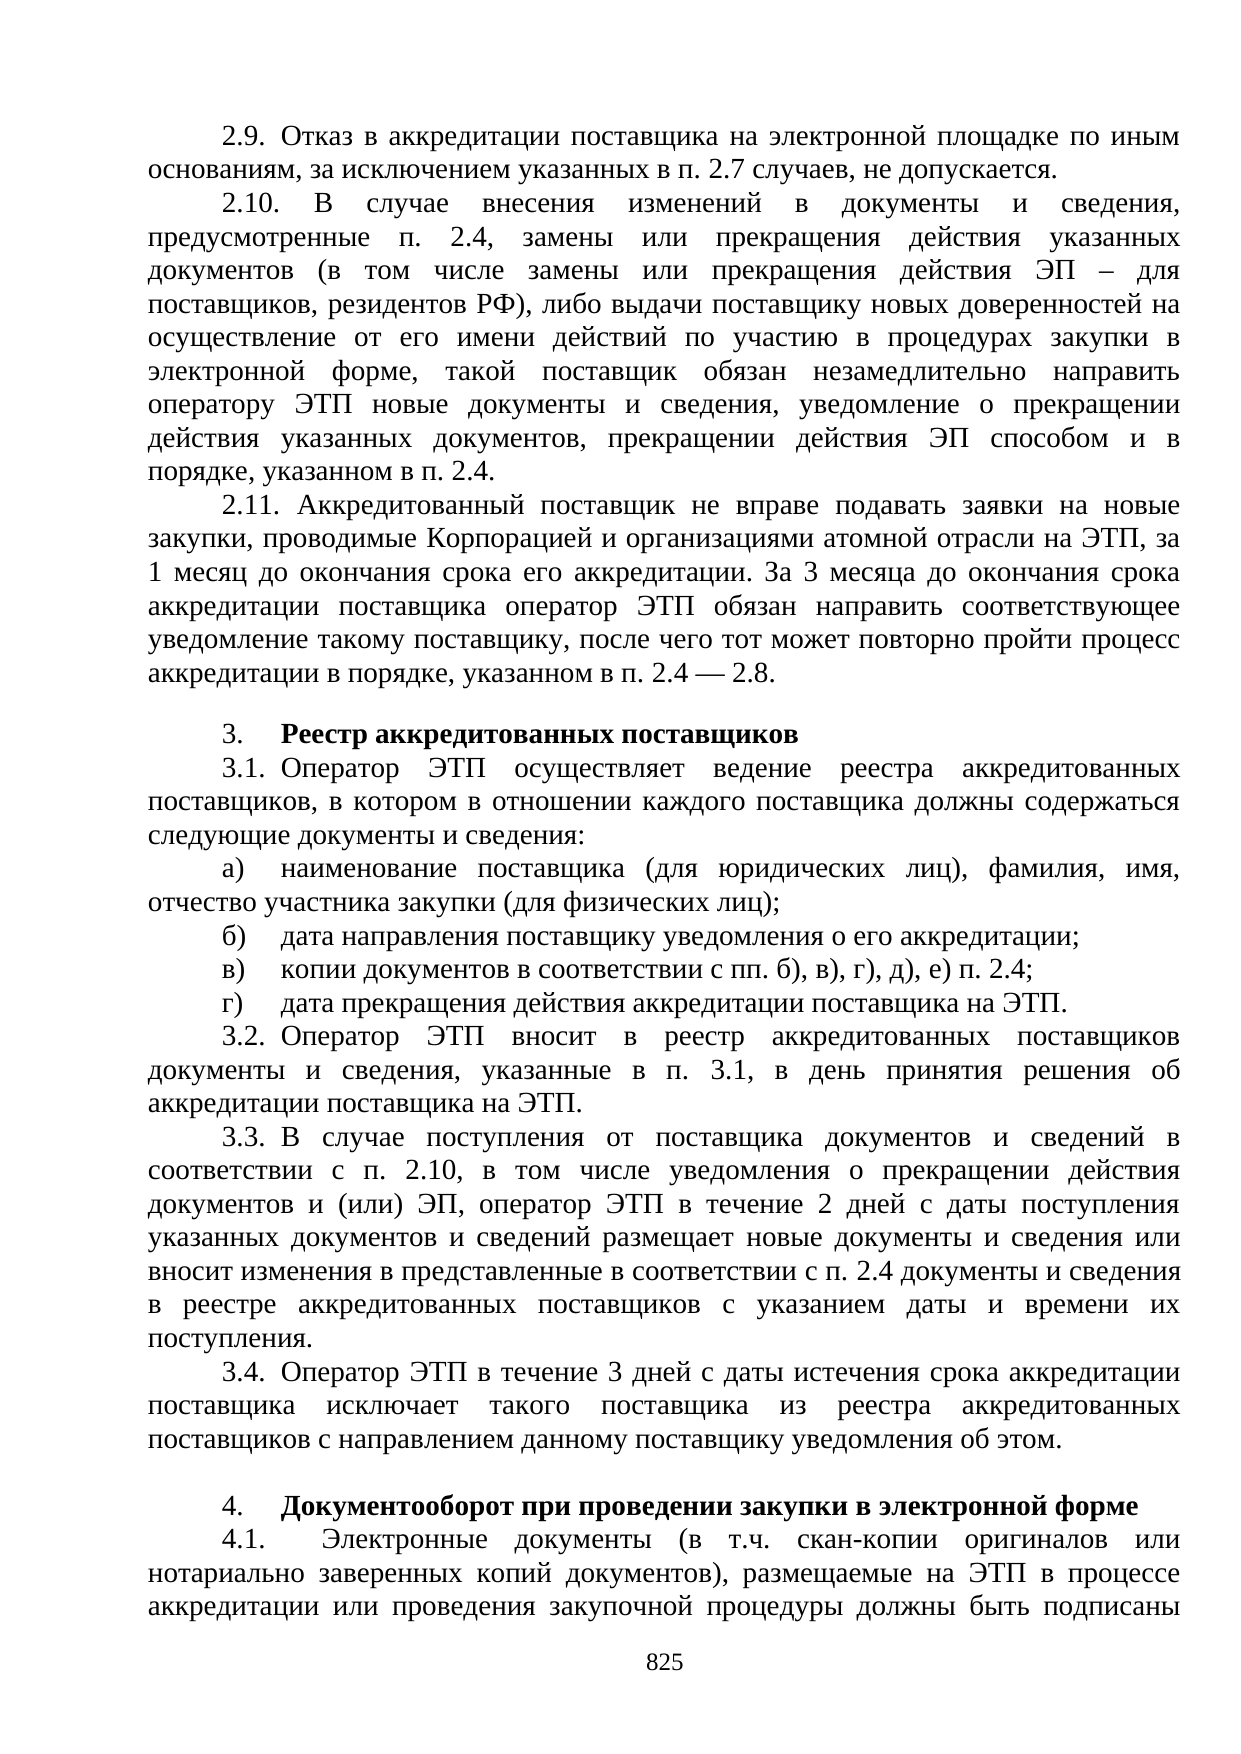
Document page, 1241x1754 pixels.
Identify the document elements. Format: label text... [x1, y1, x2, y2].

text наименование поставщика (для юридических лиц), фамилия, имя, отчество участника закупки (для физических лиц); [148, 851, 1181, 918]
list Оператор ЭТП осуществляет ведение реестра аккредитованных поставщиков, в котором в отношении каждого поставщика должны содержаться следующие документы и сведения: [148, 750, 1181, 851]
list В случае внесения изменений в документы и сведения, предусмотренные п. 2.4, замены или прекращения действия указанных документов (в том числе замены или прекращения действия ЭП – для поставщиков, резидентов РФ), либо выдачи поставщику новых доверенностей на осуществление от его имени действий по участию в процедурах закупки в электронной форме, такой поставщик обязан незамедлительно направить оператору ЭТП новые документы и сведения, уведомление о прекращении действия указанных документов, прекращении действия ЭП способом и в порядке, указанном в п. 2.4. [148, 185, 1181, 487]
list Оператор ЭТП в течение 3 дней с даты истечения срока аккредитации поставщика исключает такого поставщика из реестра аккредитованных поставщиков с направлением данному поставщику уведомления об этом. [148, 1354, 1181, 1454]
subtitle Реестр аккредитованных поставщиков [148, 716, 1181, 750]
list В случае поступления от поставщика документов и сведений в соответствии с п. 2.10, в том числе уведомления о прекращении действия документов и (или) ЭП, оператор ЭТП в течение 2 дней с даты поступления указанных документов и сведений размещает новые документы и сведения или вносит изменения в представленные в соответствии с п. 2.4 документы и сведения в реестре аккредитованных поставщиков с указанием даты и времени их поступления. [148, 1119, 1181, 1354]
list Отказ в аккредитации поставщика на электронной площадке по иным основаниям, за исключением указанных в п. 2.7 случаев, не допускается. [148, 118, 1181, 185]
subtitle Документооборот при проведении закупки в электронной форме [148, 1488, 1181, 1521]
text дата прекращения действия аккредитации поставщика на ЭТП. [148, 985, 1181, 1018]
list Оператор ЭТП вносит в реестр аккредитованных поставщиков документы и сведения, указанные в п. 3.1, в день принятия решения об аккредитации поставщика на ЭТП. [148, 1018, 1181, 1119]
text дата направления поставщику уведомления о его аккредитации; [148, 918, 1181, 951]
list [148, 1521, 1181, 1622]
list Аккредитованный поставщик не вправе подавать заявки на новые закупки, проводимые Корпорацией и организациями атомной отрасли на ЭТП, за 1 месяц до окончания срока его аккредитации. За 3 месяца до окончания срока аккредитации поставщика оператор ЭТП обязан направить соответствующее уведомление такому поставщику, после чего тот может повторно пройти процесс аккредитации в порядке, указанном в п. 2.4 — 2.8. [148, 487, 1181, 688]
text копии документов в соответствии с пп. б), в), г), д), е) п. 2.4; [148, 951, 1181, 985]
